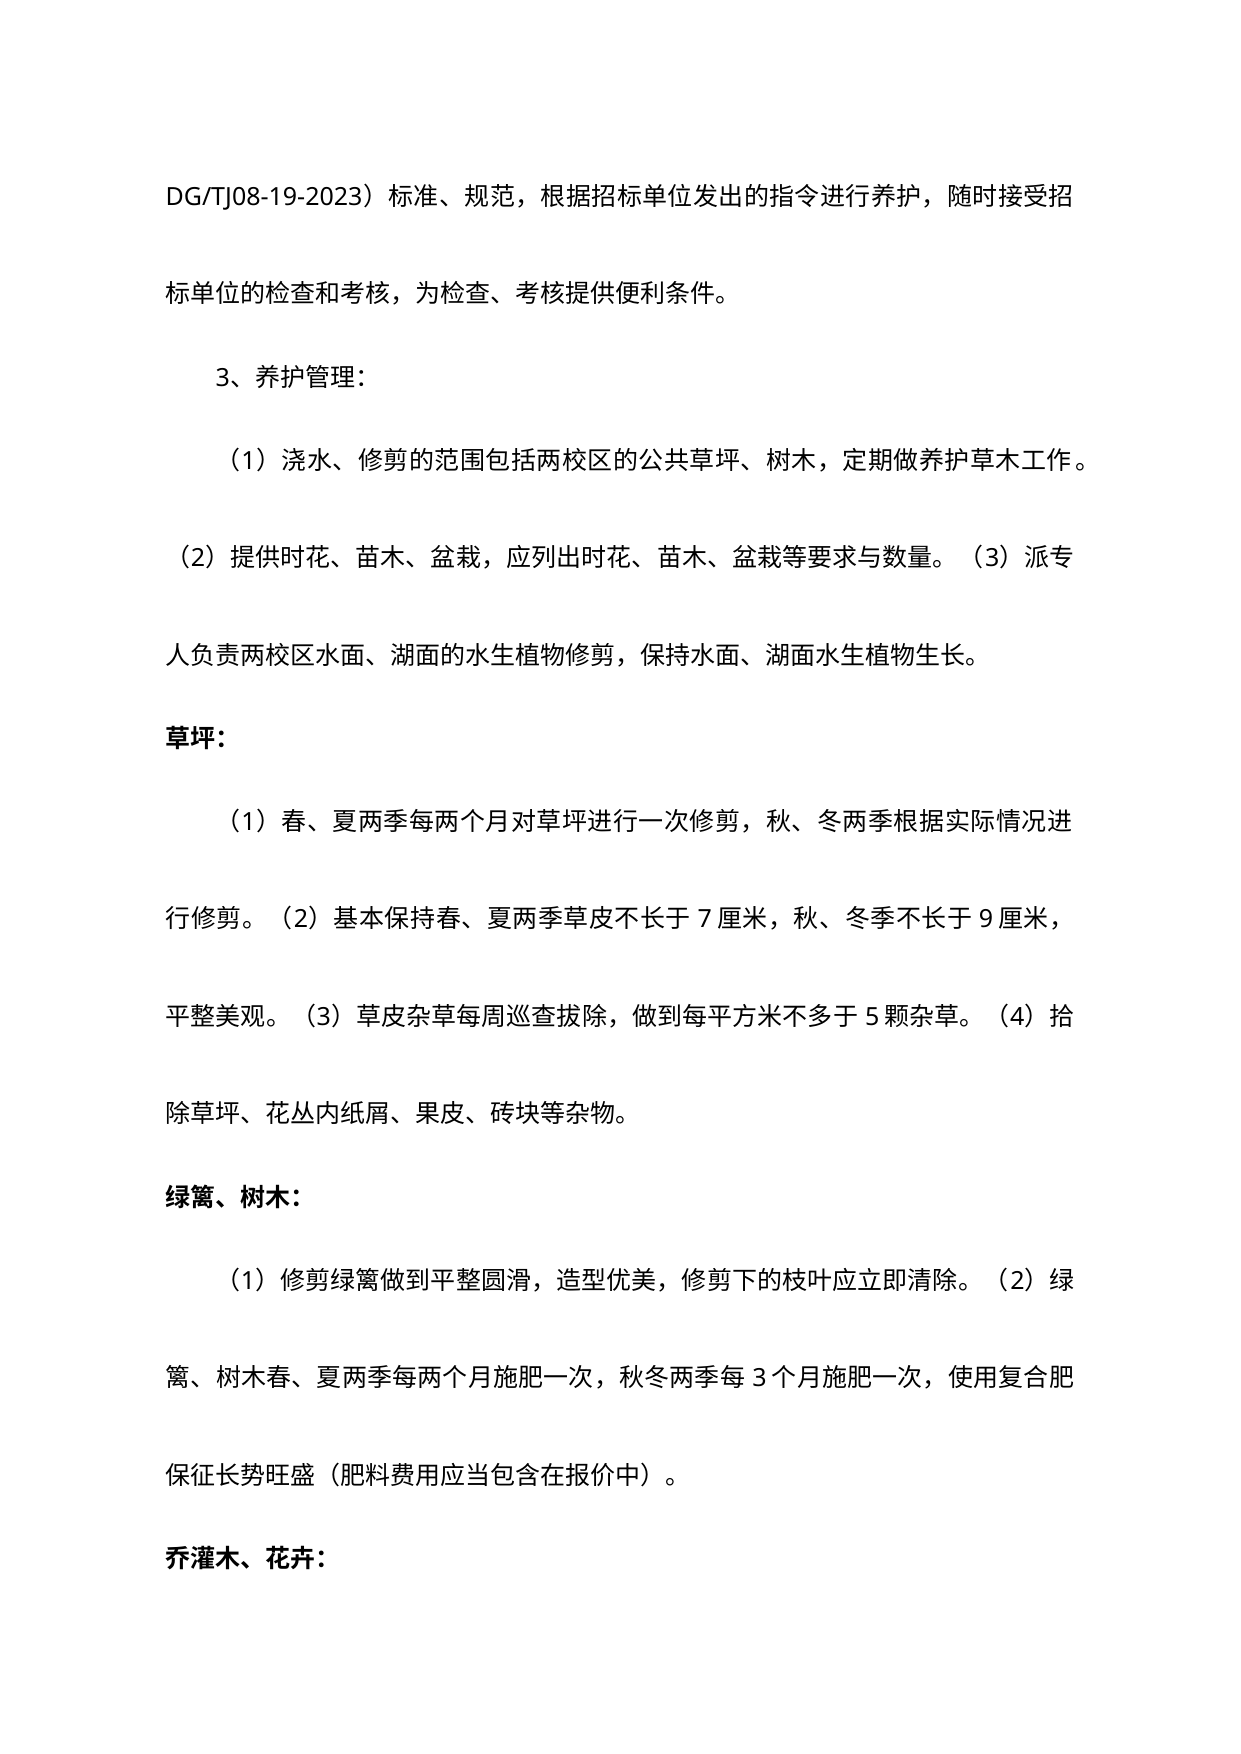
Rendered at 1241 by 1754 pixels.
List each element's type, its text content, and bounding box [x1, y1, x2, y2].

text 草坪： [165, 704, 1075, 769]
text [165, 162, 1075, 324]
text （1）浇水、修剪的范围包括两校区的公共草坪、树木，定期做养护草木工作。（2）提供时花、苗木、盆栽，应列出时花、苗木、盆栽等要求与数量。（3）派专人负责两校区水面、湖面的水生植物修剪，保持水面、湖面水生植物生长。 [165, 426, 1075, 686]
text 3、养护管理： [165, 343, 1075, 408]
text 乔灌木、花卉： [165, 1524, 1075, 1589]
text （1）春、夏两季每两个月对草坪进行一次修剪，秋、冬两季根据实际情况进行修剪。（2）基本保持春、夏两季草皮不长于7厘米，秋、冬季不长于9厘米，平整美观。（3）草皮杂草每周巡查拔除，做到每平方米不多于5颗杂草。（4）拾除草坪、花丛内纸屑、果皮、砖块等杂物。 [165, 787, 1075, 1144]
text 绿篱、树木： [165, 1163, 1075, 1228]
text （1）修剪绿篱做到平整圆滑，造型优美，修剪下的枝叶应立即清除。（2）绿篱、树木春、夏两季每两个月施肥一次，秋冬两季每3个月施肥一次，使用复合肥保征长势旺盛（肥料费用应当包含在报价中）。 [165, 1246, 1075, 1506]
